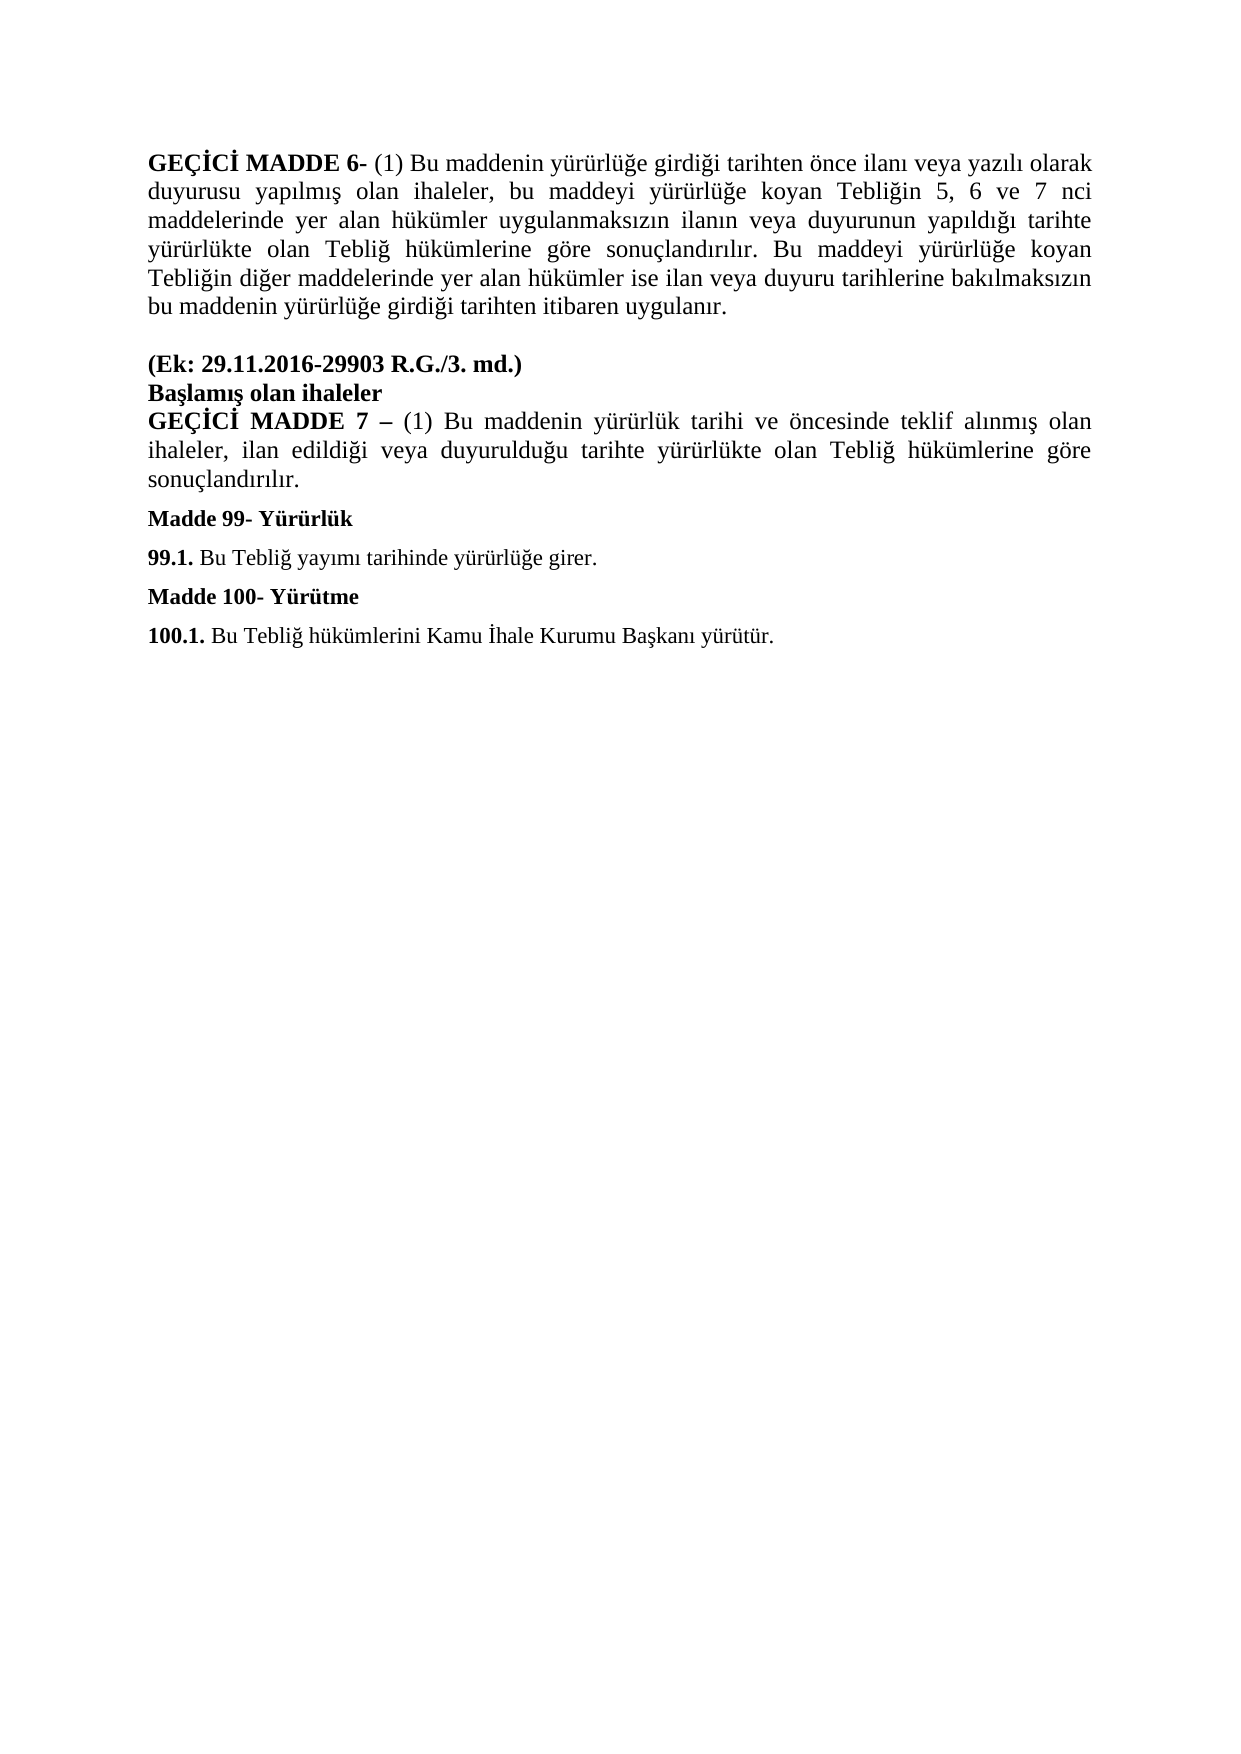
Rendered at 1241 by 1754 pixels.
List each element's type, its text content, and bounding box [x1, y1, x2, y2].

text GEÇİCİ MADDE 6- (1) Bu maddenin yürürlüğe girdiği tarihten önce ilanı veya yazılı olarak duyurusu yapılmış olan ihaleler, bu maddeyi yürürlüğe koyan Tebliğin 5, 6 ve 7 nci maddelerinde yer alan hükümler uygulanmaksızın ilanın veya duyurunun yapıldığı tarihte yürürlükte olan Tebliğ hükümlerine göre sonuçlandırılır. Bu maddeyi yürürlüğe koyan Tebliğin diğer maddelerinde yer alan hükümler ise ilan veya duyuru tarihlerine bakılmaksızın bu maddenin yürürlüğe girdiği tarihten itibaren uygulanır. [148, 148, 1092, 320]
text GEÇİCİ MADDE 7 – (1) Bu maddenin yürürlük tarihi ve öncesinde teklif alınmış olan ihaleler, ilan edildiği veya duyurulduğu tarihte yürürlükte olan Tebliğ hükümlerine göre sonuçlandırılır. [148, 406, 1092, 493]
text 100.1. Bu Tebliğ hükümlerini Kamu İhale Kurumu Başkanı yürütür. [148, 622, 1092, 648]
text (Ek: 29.11.2016-29903 R.G./3. md.) [148, 349, 1092, 378]
text Madde 100- Yürütme [148, 583, 1092, 609]
text Başlamış olan ihaleler [148, 378, 1092, 406]
text Madde 99- Yürürlük [148, 505, 1092, 532]
text 99.1. Bu Tebliğ yayımı tarihinde yürürlüğe girer. [148, 544, 1092, 570]
